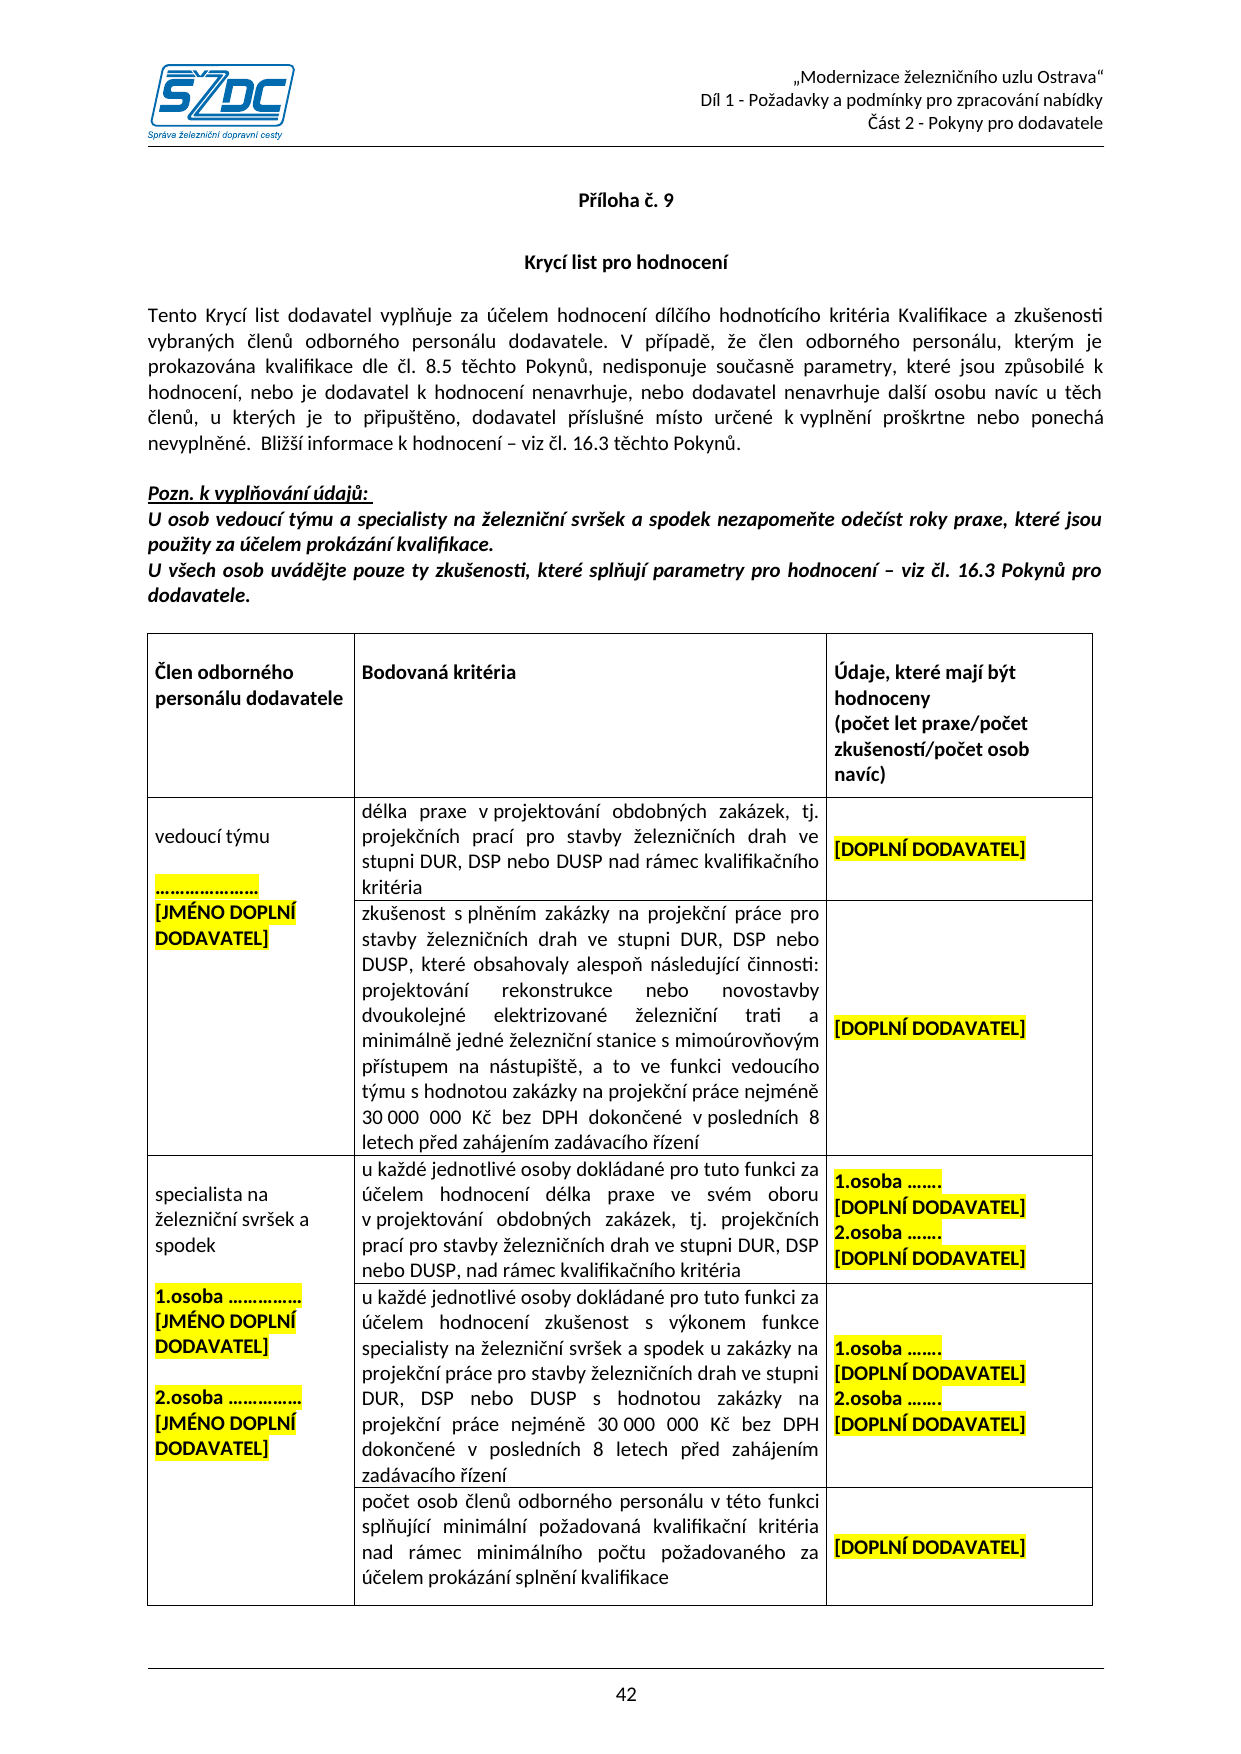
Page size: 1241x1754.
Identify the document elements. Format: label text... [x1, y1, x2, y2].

table_cell u každé jednotlivé osoby dokládané pro tuto funkci za účelem hodnocení délka praxe ve svém oboru v projektování obdobných zakázek, tj. projekčních prací pro stavby železničních drah ve stupni DUR, DSP nebo DUSP, nad rámec kvalifikačního kritéria [355, 1156, 826, 1283]
table_header Člen odborného personálu dodavatele [148, 634, 354, 797]
text U osob vedoucí týmu a specialisty na železniční svršek a spodek nezapomeňte odečíst roky praxe, které jsou použity za účelem prokázání kvalifikace. [148, 506, 1104, 557]
text Pozn. k vyplňování údajů: [148, 481, 1104, 506]
table_cell vedoucí týmu ………………… [JMÉNO DOPLNÍ DODAVATEL] [148, 798, 354, 1155]
table_cell [DOPLNÍ DODAVATEL] [827, 1488, 1092, 1605]
text Tento Krycí list dodavatel vyplňuje za účelem hodnocení dílčího hodnotícího kritéria Kvalifikace a zkušenosti vybraných členů odborného personálu dodavatele. V případě, že člen odborného personálu, kterým je prokazována kvalifikace dle čl. 8.5 těchto Pokynů, nedisponuje současně parametry, které jsou způsobilé k hodnocení, nebo je dodavatel k hodnocení nenavrhuje, nebo dodavatel nenavrhuje další osobu navíc u těch členů, u kterých je to připuštěno, dodavatel příslušné místo určené k vyplnění proškrtne nebo ponechá nevyplněné. Bližší informace k hodnocení – viz čl. 16.3 těchto Pokynů. [148, 303, 1104, 455]
table_header Údaje, které mají být hodnoceny (počet let praxe/počet zkušeností/počet osob navíc) [827, 634, 1092, 797]
text Krycí list pro hodnocení [148, 240, 1104, 277]
table_cell 1.osoba ……. [DOPLNÍ DODAVATEL] 2.osoba ……. [DOPLNÍ DODAVATEL] [827, 1156, 1092, 1283]
table_cell 1.osoba ……. [DOPLNÍ DODAVATEL] 2.osoba ……. [DOPLNÍ DODAVATEL] [827, 1284, 1092, 1487]
table_header Bodovaná kritéria [355, 634, 826, 797]
table_cell počet osob členů odborného personálu v této funkci splňující minimální požadovaná kvalifikační kritéria nad rámec minimálního počtu požadovaného za účelem prokázání splnění kvalifikace [355, 1488, 826, 1605]
text U všech osob uvádějte pouze ty zkušenosti, které splňují parametry pro hodnocení – viz čl. 16.3 Pokynů pro dodavatele. [148, 557, 1104, 608]
table_cell [DOPLNÍ DODAVATEL] [827, 901, 1092, 1155]
table_cell délka praxe v projektování obdobných zakázek, tj. projekčních prací pro stavby železničních drah ve stupni DUR, DSP nebo DUSP nad rámec kvalifikačního kritéria [355, 798, 826, 899]
table_cell zkušenost s plněním zakázky na projekční práce pro stavby železničních drah ve stupni DUR, DSP nebo DUSP, které obsahovaly alespoň následující činnosti: projektování rekonstrukce nebo novostavby dvoukolejné elektrizované železniční trati a minimálně jedné železniční stanice s mimoúrovňovým přístupem na nástupiště, a to ve funkci vedoucího týmu s hodnotou zakázky na projekční práce nejméně 30 000 000 Kč bez DPH dokončené v posledních 8 letech před zahájením zadávacího řízení [355, 901, 826, 1155]
text Příloha č. 9 [148, 177, 1104, 215]
table_cell specialista na železniční svršek a spodek 1.osoba …………… [JMÉNO DOPLNÍ DODAVATEL] 2.osoba …………… [JMÉNO DOPLNÍ DODAVATEL] [148, 1156, 354, 1605]
table_cell [DOPLNÍ DODAVATEL] [827, 798, 1092, 899]
table_cell u každé jednotlivé osoby dokládané pro tuto funkci za účelem hodnocení zkušenost s výkonem funkce specialisty na železniční svršek a spodek u zakázky na projekční práce pro stavby železničních drah ve stupni DUR, DSP nebo DUSP s hodnotou zakázky na projekční práce nejméně 30 000 000 Kč bez DPH dokončené v posledních 8 letech před zahájením zadávacího řízení [355, 1284, 826, 1487]
